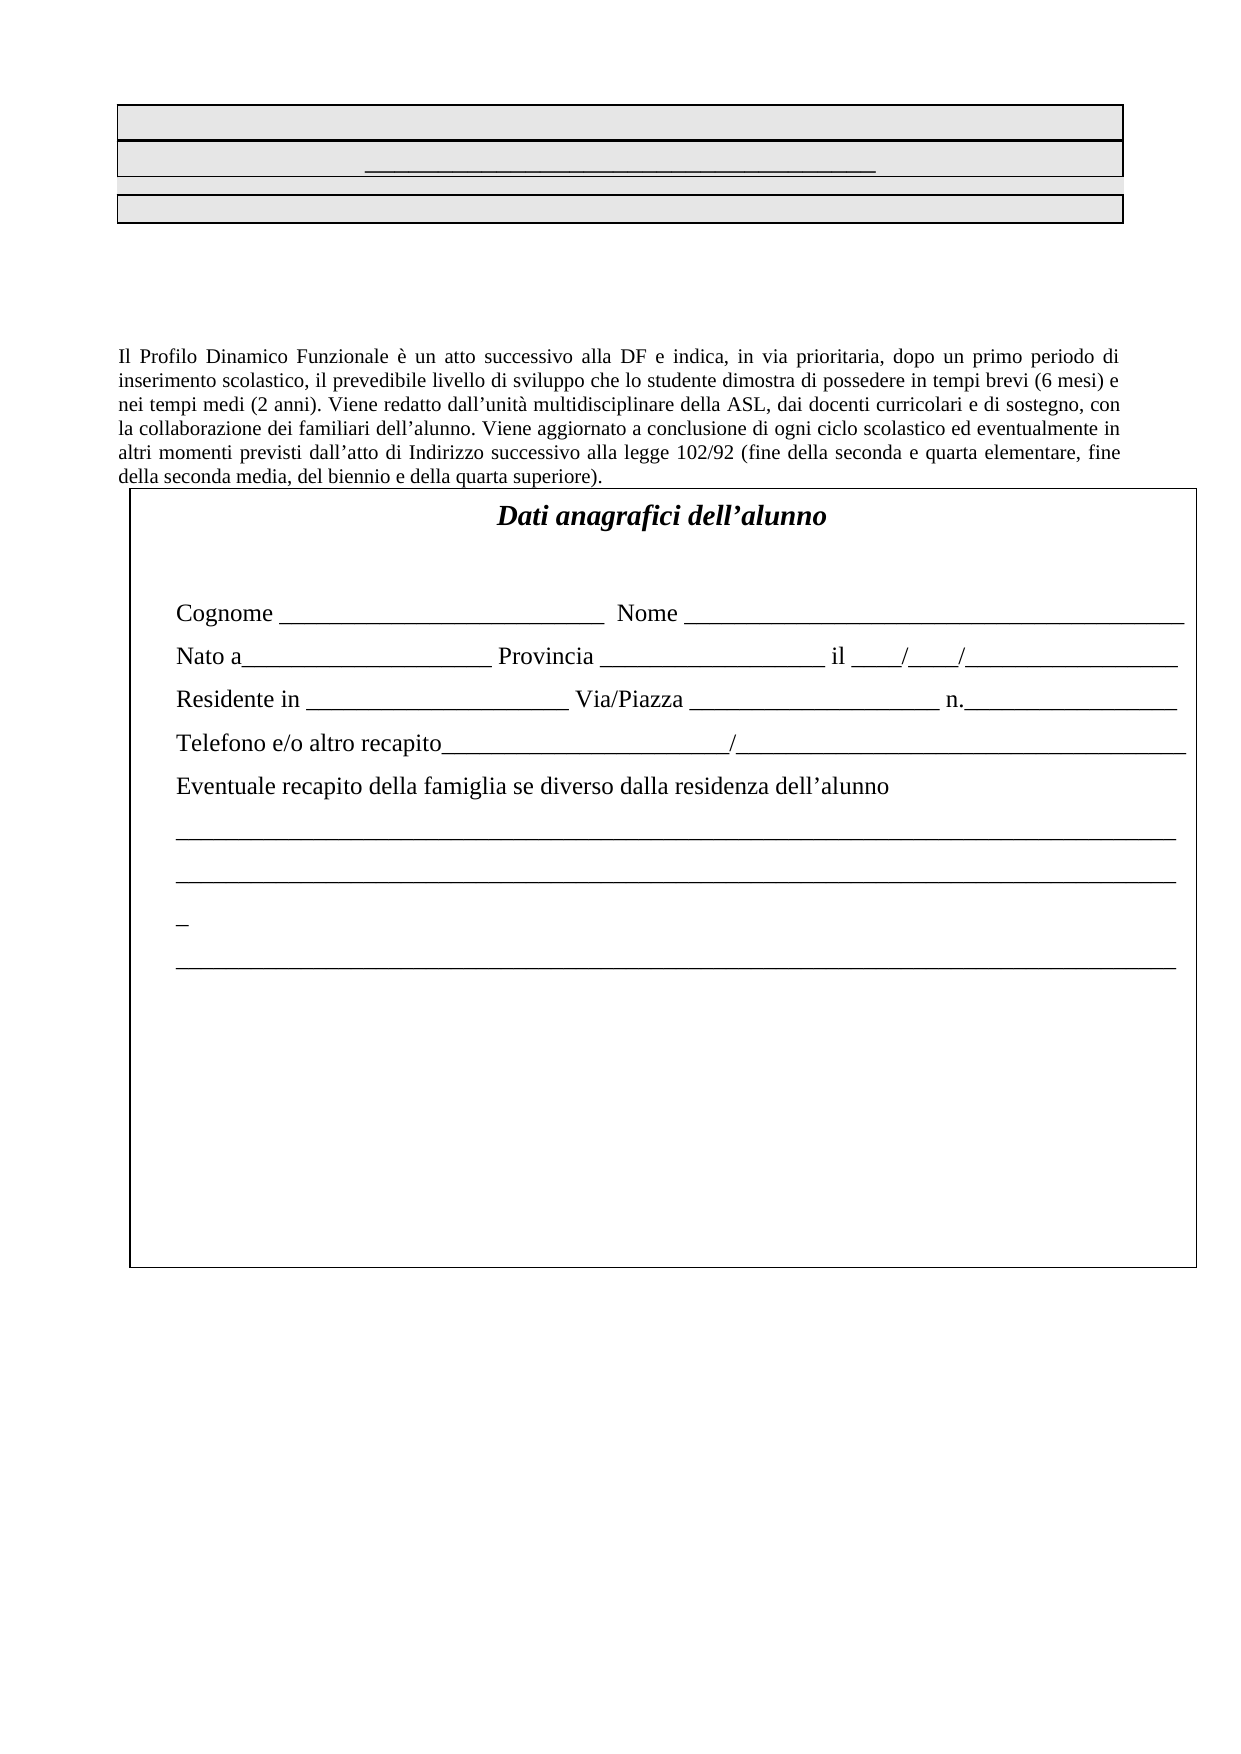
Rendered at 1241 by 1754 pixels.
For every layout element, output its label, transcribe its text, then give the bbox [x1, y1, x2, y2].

table_header Dati anagrafici dell’alunno Cognome __________________________ Nome ________________________________________ Nato a____________________ Provincia __________________ il ____/____/_________________ Residente in _____________________ Via/Piazza ____________________ n._________________ Telefono e/o altro recapito_______________________/____________________________________ Eventuale recapito della famiglia se diverso dalla residenza dell’alunno ________________________________________________________________________________ _________________________________________________________________________________ ________________________________________________________________________________ [131, 489, 1196, 1267]
text Il Profilo Dinamico Funzionale è un atto successivo alla DF e indica, in via prioritaria, dopo un primo periodo di inserimento scolastico, il prevedibile livello di sviluppo che lo studente dimostra di possedere in tempi brevi (6 mesi) e nei tempi medi (2 anni). Viene redatto dall’unità multidisciplinare della ASL, dai docenti curricolari e di sostegno, con la collaborazione dei familiari dell’alunno. Viene aggiornato a conclusione di ogni ciclo scolastico ed eventualmente in altri momenti previsti dall’atto di Indirizzo successivo alla legge 102/92 (fine della seconda e quarta elementare, fine della seconda media, del biennio e della quarta superiore). [118, 344, 1122, 488]
text ___________________________________ [118, 142, 1122, 176]
